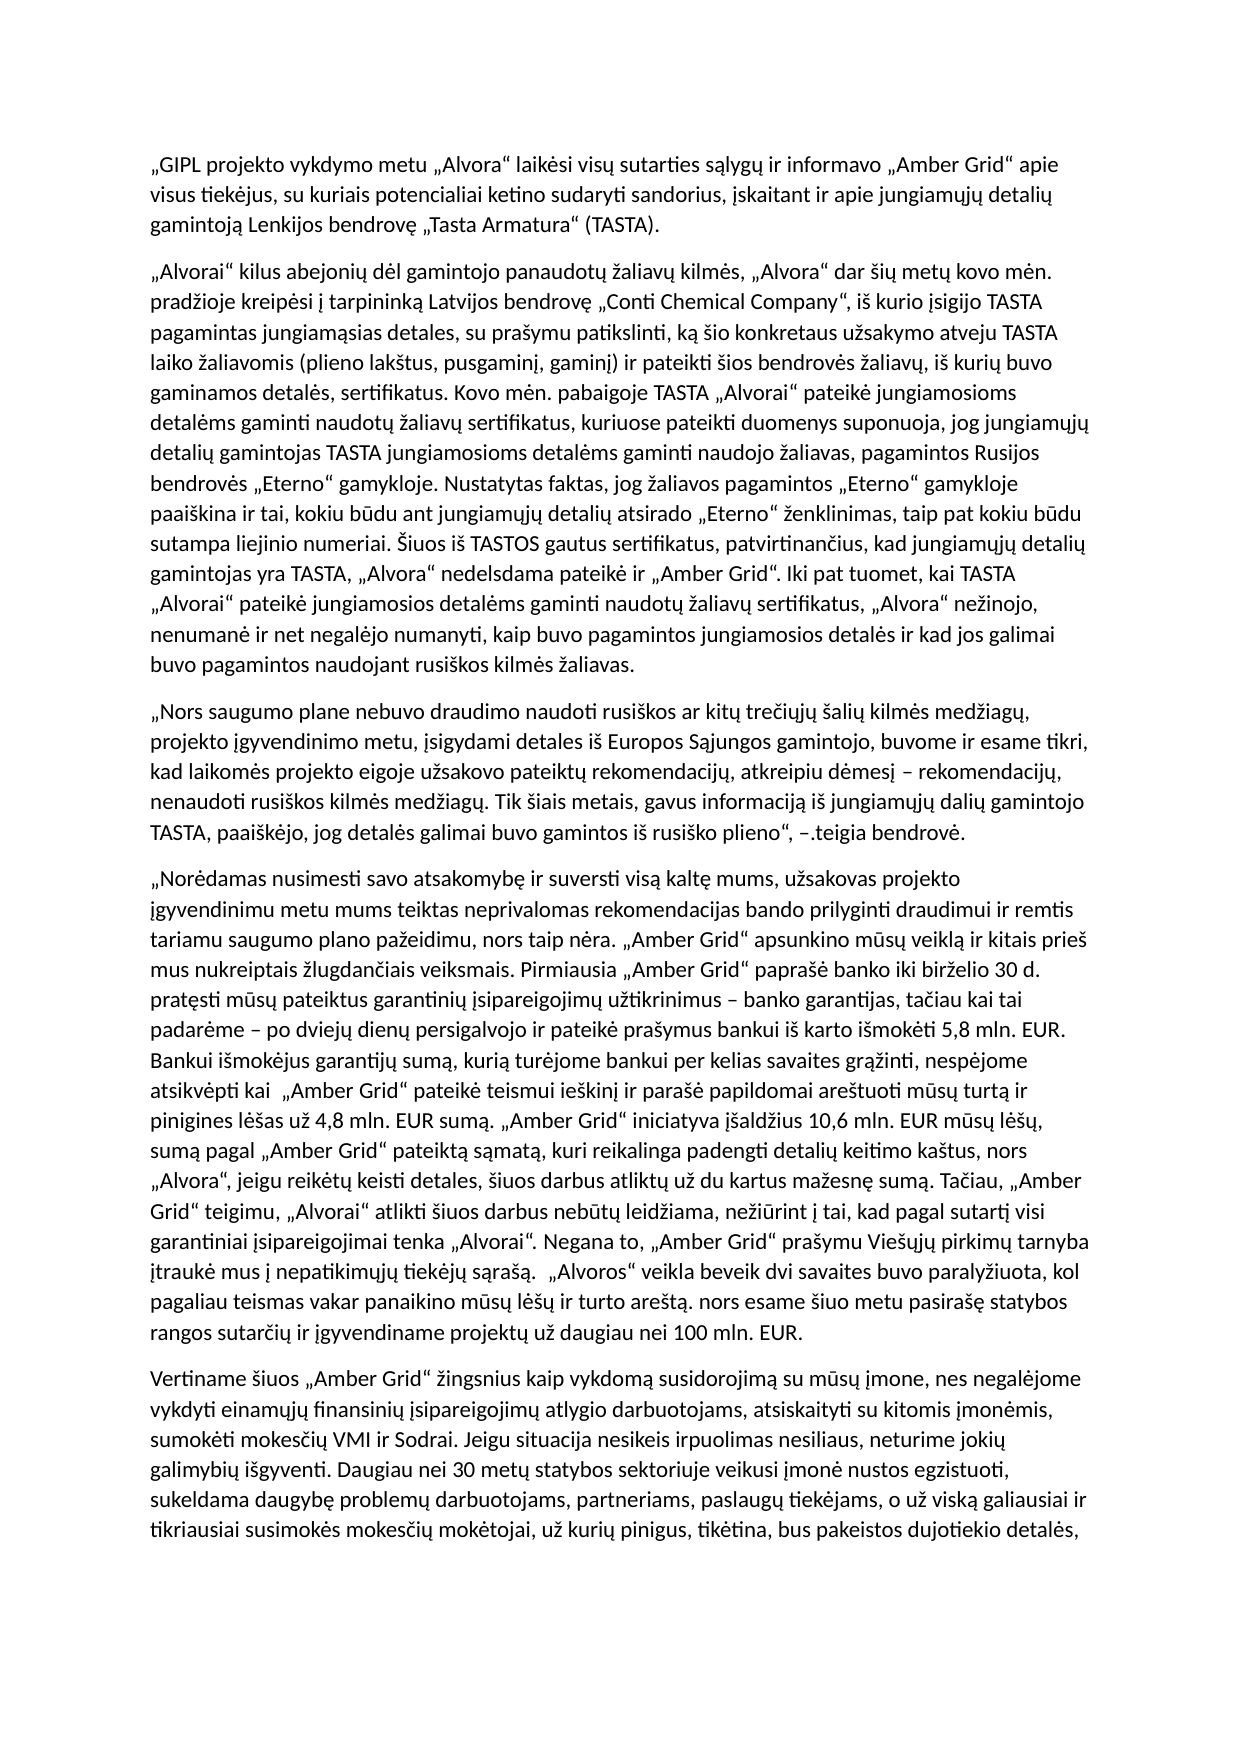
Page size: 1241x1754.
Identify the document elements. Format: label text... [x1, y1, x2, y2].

text „Alvorai“ kilus abejonių dėl gamintojo panaudotų žaliavų kilmės, „Alvora“ dar šių metų kovo mėn. pradžioje kreipėsi į tarpininką Latvijos bendrovę „Conti Chemical Company“, iš kurio įsigijo TASTA pagamintas jungiamąsias detales, su prašymu patikslinti, ką šio konkretaus užsakymo atveju TASTA laiko žaliavomis (plieno lakštus, pusgaminį, gaminį) ir pateikti šios bendrovės žaliavų, iš kurių buvo gaminamos detalės, sertifikatus. Kovo mėn. pabaigoje TASTA „Alvorai“ pateikė jungiamosioms detalėms gaminti naudotų žaliavų sertifikatus, kuriuose pateikti duomenys suponuoja, jog jungiamųjų detalių gamintojas TASTA jungiamosioms detalėms gaminti naudojo žaliavas, pagamintos Rusijos bendrovės „Eterno“ gamykloje. Nustatytas faktas, jog žaliavos pagamintos „Eterno“ gamykloje paaiškina ir tai, kokiu būdu ant jungiamųjų detalių atsirado „Eterno“ ženklinimas, taip pat kokiu būdu sutampa liejinio numeriai. Šiuos iš TASTOS gautus sertifikatus, patvirtinančius, kad jungiamųjų detalių gamintojas yra TASTA, „Alvora“ nedelsdama pateikė ir „Amber Grid“. Iki pat tuomet, kai TASTA „Alvorai“ pateikė jungiamosios detalėms gaminti naudotų žaliavų sertifikatus, „Alvora“ nežinojo, nenumanė ir net negalėjo numanyti, kaip buvo pagamintos jungiamosios detalės ir kad jos galimai buvo pagamintos naudojant rusiškos kilmės žaliavas. [150, 257, 1090, 678]
text „GIPL projekto vykdymo metu „Alvora“ laikėsi visų sutarties sąlygų ir informavo „Amber Grid“ apie visus tiekėjus, su kuriais potencialiai ketino sudaryti sandorius, įskaitant ir apie jungiamųjų detalių gamintoją Lenkijos bendrovę „Tasta Armatura“ (TASTA). [150, 150, 1090, 238]
text „Nors saugumo plane nebuvo draudimo naudoti rusiškos ar kitų trečiųjų šalių kilmės medžiagų, projekto įgyvendinimo metu, įsigydami detales iš Europos Sąjungos gamintojo, buvome ir esame tikri, kad laikomės projekto eigoje užsakovo pateiktų rekomendacijų, atkreipiu dėmesį – rekomendacijų, nenaudoti rusiškos kilmės medžiagų. Tik šiais metais, gavus informaciją iš jungiamųjų dalių gamintojo TASTA, paaiškėjo, jog detalės galimai buvo gamintos iš rusiško plieno“, –.teigia bendrovė. [150, 697, 1090, 846]
text „Norėdamas nusimesti savo atsakomybę ir suversti visą kaltę mums, užsakovas projekto įgyvendinimu metu mums teiktas neprivalomas rekomendacijas bando prilyginti draudimui ir remtis tariamu saugumo plano pažeidimu, nors taip nėra. „Amber Grid“ apsunkino mūsų veiklą ir kitais prieš mus nukreiptais žlugdančiais veiksmais. Pirmiausia „Amber Grid“ paprašė banko iki birželio 30 d. pratęsti mūsų pateiktus garantinių įsipareigojimų užtikrinimus – banko garantijas, tačiau kai tai padarėme – po dviejų dienų persigalvojo ir pateikė prašymus bankui iš karto išmokėti 5,8 mln. EUR. Bankui išmokėjus garantijų sumą, kurią turėjome bankui per kelias savaites grąžinti, nespėjome atsikvėpti kai „Amber Grid“ pateikė teismui ieškinį ir parašė papildomai areštuoti mūsų turtą ir pinigines lėšas už 4,8 mln. EUR sumą. „Amber Grid“ iniciatyva įšaldžius 10,6 mln. EUR mūsų lėšų, sumą pagal „Amber Grid“ pateiktą sąmatą, kuri reikalinga padengti detalių keitimo kaštus, nors „Alvora“, jeigu reikėtų keisti detales, šiuos darbus atliktų už du kartus mažesnę sumą. Tačiau, „Amber Grid“ teigimu, „Alvorai“ atlikti šiuos darbus nebūtų leidžiama, nežiūrint į tai, kad pagal sutartį visi garantiniai įsipareigojimai tenka „Alvorai“. Negana to, „Amber Grid“ prašymu Viešųjų pirkimų tarnyba įtraukė mus į nepatikimųjų tiekėjų sąrašą. „Alvoros“ veikla beveik dvi savaites buvo paralyžiuota, kol pagaliau teismas vakar panaikino mūsų lėšų ir turto areštą. nors esame šiuo metu pasirašę statybos rangos sutarčių ir įgyvendiname projektų už daugiau nei 100 mln. EUR. [150, 864, 1090, 1346]
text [150, 1364, 1090, 1544]
